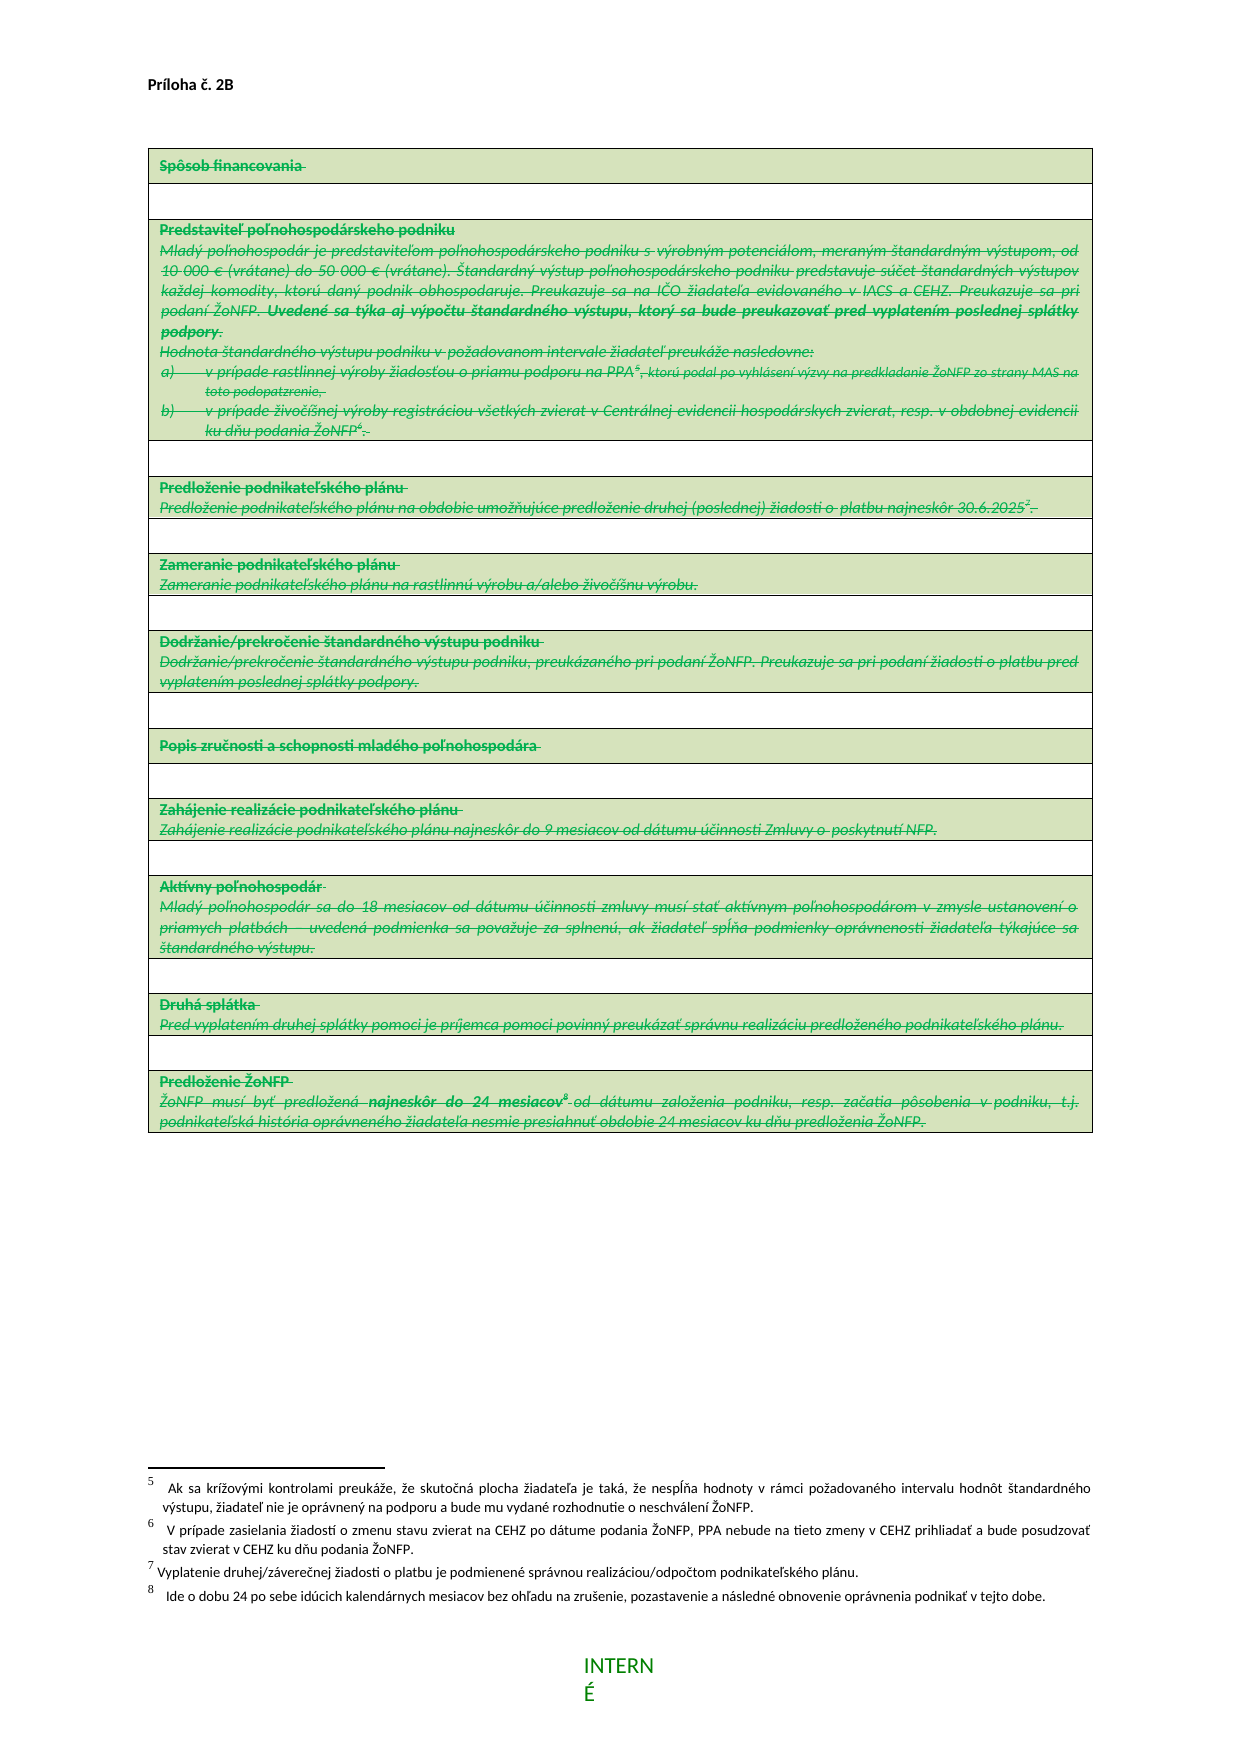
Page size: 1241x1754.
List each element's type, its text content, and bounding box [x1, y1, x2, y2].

table_cell Predloženie podnikateľského plánu Predloženie podnikateľského plánu na obdobie umožňujúce predloženie druhej (poslednej) žiadosti o platbu najneskôr 30.6.2025. [149, 477, 1092, 517]
table_cell [149, 519, 1092, 553]
table_cell Druhá splátka Pred vyplatením druhej splátky pomoci je príjemca pomoci povinný preukázať správnu realizáciu predloženého podnikateľského plánu. [149, 994, 1092, 1035]
table_cell Popis zručnosti a schopnosti mladého poľnohospodára [149, 729, 1092, 763]
table_cell Spôsob financovania [149, 149, 1092, 183]
table_cell [149, 764, 1092, 798]
table_cell [149, 693, 1092, 727]
table_cell Aktívny poľnohospodár Mladý poľnohospodár sa do 18 mesiacov od dátumu účinnosti zmluvy musí stať aktívnym poľnohospodárom v zmysle ustanovení o priamych platbách – uvedená podmienka sa považuje za splnenú, ak žiadateľ spĺňa podmienky oprávnenosti žiadateľa týkajúce sa štandardného výstupu. [149, 876, 1092, 958]
table_cell Zahájenie realizácie podnikateľského plánu Zahájenie realizácie podnikateľského plánu najneskôr do 9 mesiacov od dátumu účinnosti Zmluvy o poskytnutí NFP. [149, 799, 1092, 840]
table_cell [149, 1036, 1092, 1070]
table_cell [149, 184, 1092, 218]
table_cell [149, 841, 1092, 875]
table_cell [149, 596, 1092, 630]
table_cell [149, 959, 1092, 993]
table_cell [149, 441, 1092, 476]
table_cell Dodržanie/prekročenie štandardného výstupu podniku Dodržanie/prekročenie štandardného výstupu podniku, preukázaného pri podaní ŽoNFP. Preukazuje sa pri podaní žiadosti o platbu pred vyplatením poslednej splátky podpory. [149, 631, 1092, 692]
table_cell Predstaviteľ poľnohospodárskeho podniku Mladý poľnohospodár je predstaviteľom poľnohospodárskeho podniku s výrobným potenciálom, meraným štandardným výstupom, od 10 000 € (vrátane) do 50 000 € (vrátane). Štandardný výstup poľnohospodárskeho podniku predstavuje súčet štandardných výstupov každej komodity, ktorú daný podnik obhospodaruje. Preukazuje sa na IČO žiadateľa evidovaného v IACS a CEHZ. Preukazuje sa pri podaní ŽoNFP. Uvedené sa týka aj výpočtu štandardného výstupu, ktorý sa bude preukazovať pred vyplatením poslednej splátky podpory. Hodnota štandardného výstupu podniku v požadovanom intervale žiadateľ preukáže nasledovne: a) v prípade rastlinnej výroby žiadosťou o priamu podporu na PPA, ktorú podal po vyhlásení výzvy na predkladanie ŽoNFP zo strany MAS na toto podopatzrenie, b) v prípade živočíšnej výroby registráciou všetkých zvierat v Centrálnej evidencii hospodárskych zvierat, resp. v obdobnej evidencii ku dňu podania ŽoNFP. [149, 220, 1092, 440]
table_cell Predloženie ŽoNFP ŽoNFP musí byť predložená najneskôr do 24 mesiacov od dátumu založenia podniku, resp. začatia pôsobenia v podniku, t.j. podnikateľská história oprávneného žiadateľa nesmie presiahnuť obdobie 24 mesiacov ku dňu predloženia ŽoNFP. [149, 1071, 1092, 1132]
table_cell Zameranie podnikateľského plánu Zameranie podnikateľského plánu na rastlinnú výrobu a/alebo živočíšnu výrobu. [149, 554, 1092, 594]
